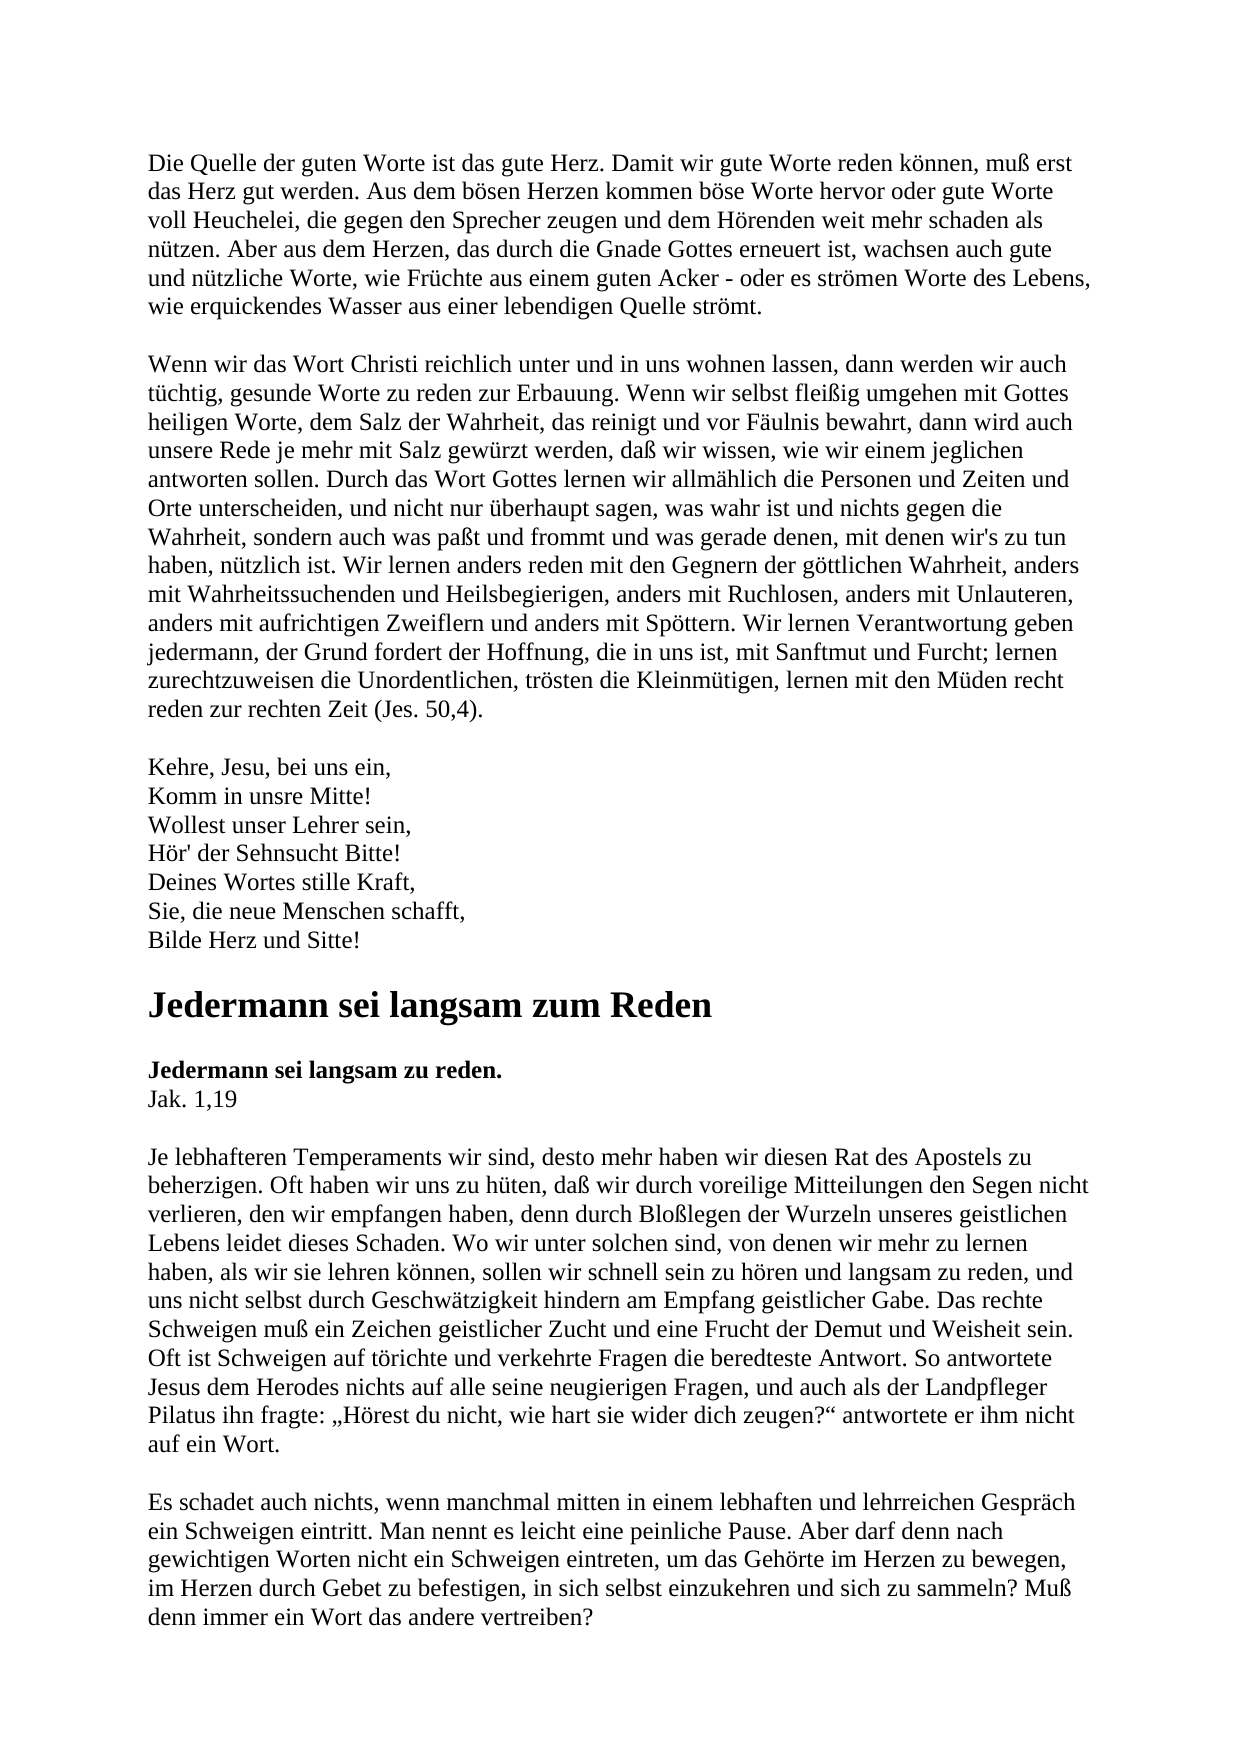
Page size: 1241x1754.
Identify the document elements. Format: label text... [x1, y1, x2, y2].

text Es schadet auch nichts, wenn manchmal mitten in einem lebhaften und lehrreichen Gespräch ein Schweigen eintritt. Man nennt es leicht eine peinliche Pause. Aber darf denn nach gewichtigen Worten nicht ein Schweigen eintreten, um das Gehörte im Herzen zu bewegen, im Herzen durch Gebet zu befestigen, in sich selbst einzukehren und sich zu sammeln? Muß denn immer ein Wort das andere vertreiben? [148, 1487, 1093, 1631]
text Die Quelle der guten Worte ist das gute Herz. Damit wir gute Worte reden können, muß erst das Herz gut werden. Aus dem bösen Herzen kommen böse Worte hervor oder gute Worte voll Heuchelei, die gegen den Sprecher zeugen und dem Hörenden weit mehr schaden als nützen. Aber aus dem Herzen, das durch die Gnade Gottes erneuert ist, wachsen auch gute und nützliche Worte, wie Früchte aus einem guten Acker - oder es strömen Worte des Lebens, wie erquickendes Wasser aus einer lebendigen Quelle strömt. [148, 148, 1093, 320]
subtitle Jedermann sei langsam zum Reden [148, 983, 1093, 1026]
text Kehre, Jesu, bei uns ein, Komm in unsre Mitte! Wollest unser Lehrer sein, Hör' der Sehnsucht Bitte! Deines Wortes stille Kraft, Sie, die neue Menschen schafft, Bilde Herz und Sitte! [148, 752, 1093, 953]
text Wenn wir das Wort Christi reichlich unter und in uns wohnen lassen, dann werden wir auch tüchtig, gesunde Worte zu reden zur Erbauung. Wenn wir selbst fleißig umgehen mit Gottes heiligen Worte, dem Salz der Wahrheit, das reinigt und vor Fäulnis bewahrt, dann wird auch unsere Rede je mehr mit Salz gewürzt werden, daß wir wissen, wie wir einem jeglichen antworten sollen. Durch das Wort Gottes lernen wir allmählich die Personen und Zeiten und Orte unterscheiden, und nicht nur überhaupt sagen, was wahr ist und nichts gegen die Wahrheit, sondern auch was paßt und frommt und was gerade denen, mit denen wir's zu tun haben, nützlich ist. Wir lernen anders reden mit den Gegnern der göttlichen Wahrheit, anders mit Wahrheitssuchenden und Heilsbegierigen, anders mit Ruchlosen, anders mit Unlauteren, anders mit aufrichtigen Zweiflern und anders mit Spöttern. Wir lernen Verantwortung geben jedermann, der Grund fordert der Hoffnung, die in uns ist, mit Sanftmut und Furcht; lernen zurechtzuweisen die Unordentlichen, trösten die Kleinmütigen, lernen mit den Müden recht reden zur rechten Zeit (Jes. 50,4). [148, 349, 1093, 723]
text Je lebhafteren Temperaments wir sind, desto mehr haben wir diesen Rat des Apostels zu beherzigen. Oft haben wir uns zu hüten, daß wir durch voreilige Mitteilungen den Segen nicht verlieren, den wir empfangen haben, denn durch Bloßlegen der Wurzeln unseres geistlichen Lebens leidet dieses Schaden. Wo wir unter solchen sind, von denen wir mehr zu lernen haben, als wir sie lehren können, sollen wir schnell sein zu hören und langsam zu reden, und uns nicht selbst durch Geschwätzigkeit hindern am Empfang geistlicher Gabe. Das rechte Schweigen muß ein Zeichen geistlicher Zucht und eine Frucht der Demut und Weisheit sein. Oft ist Schweigen auf törichte und verkehrte Fragen die beredteste Antwort. So antwortete Jesus dem Herodes nichts auf alle seine neugierigen Fragen, und auch als der Landpfleger Pilatus ihn fragte: „Hörest du nicht, wie hart sie wider dich zeugen?“ antwortete er ihm nicht auf ein Wort. [148, 1142, 1093, 1458]
text Jedermann sei langsam zu reden. Jak. 1,19 [148, 1055, 1093, 1112]
